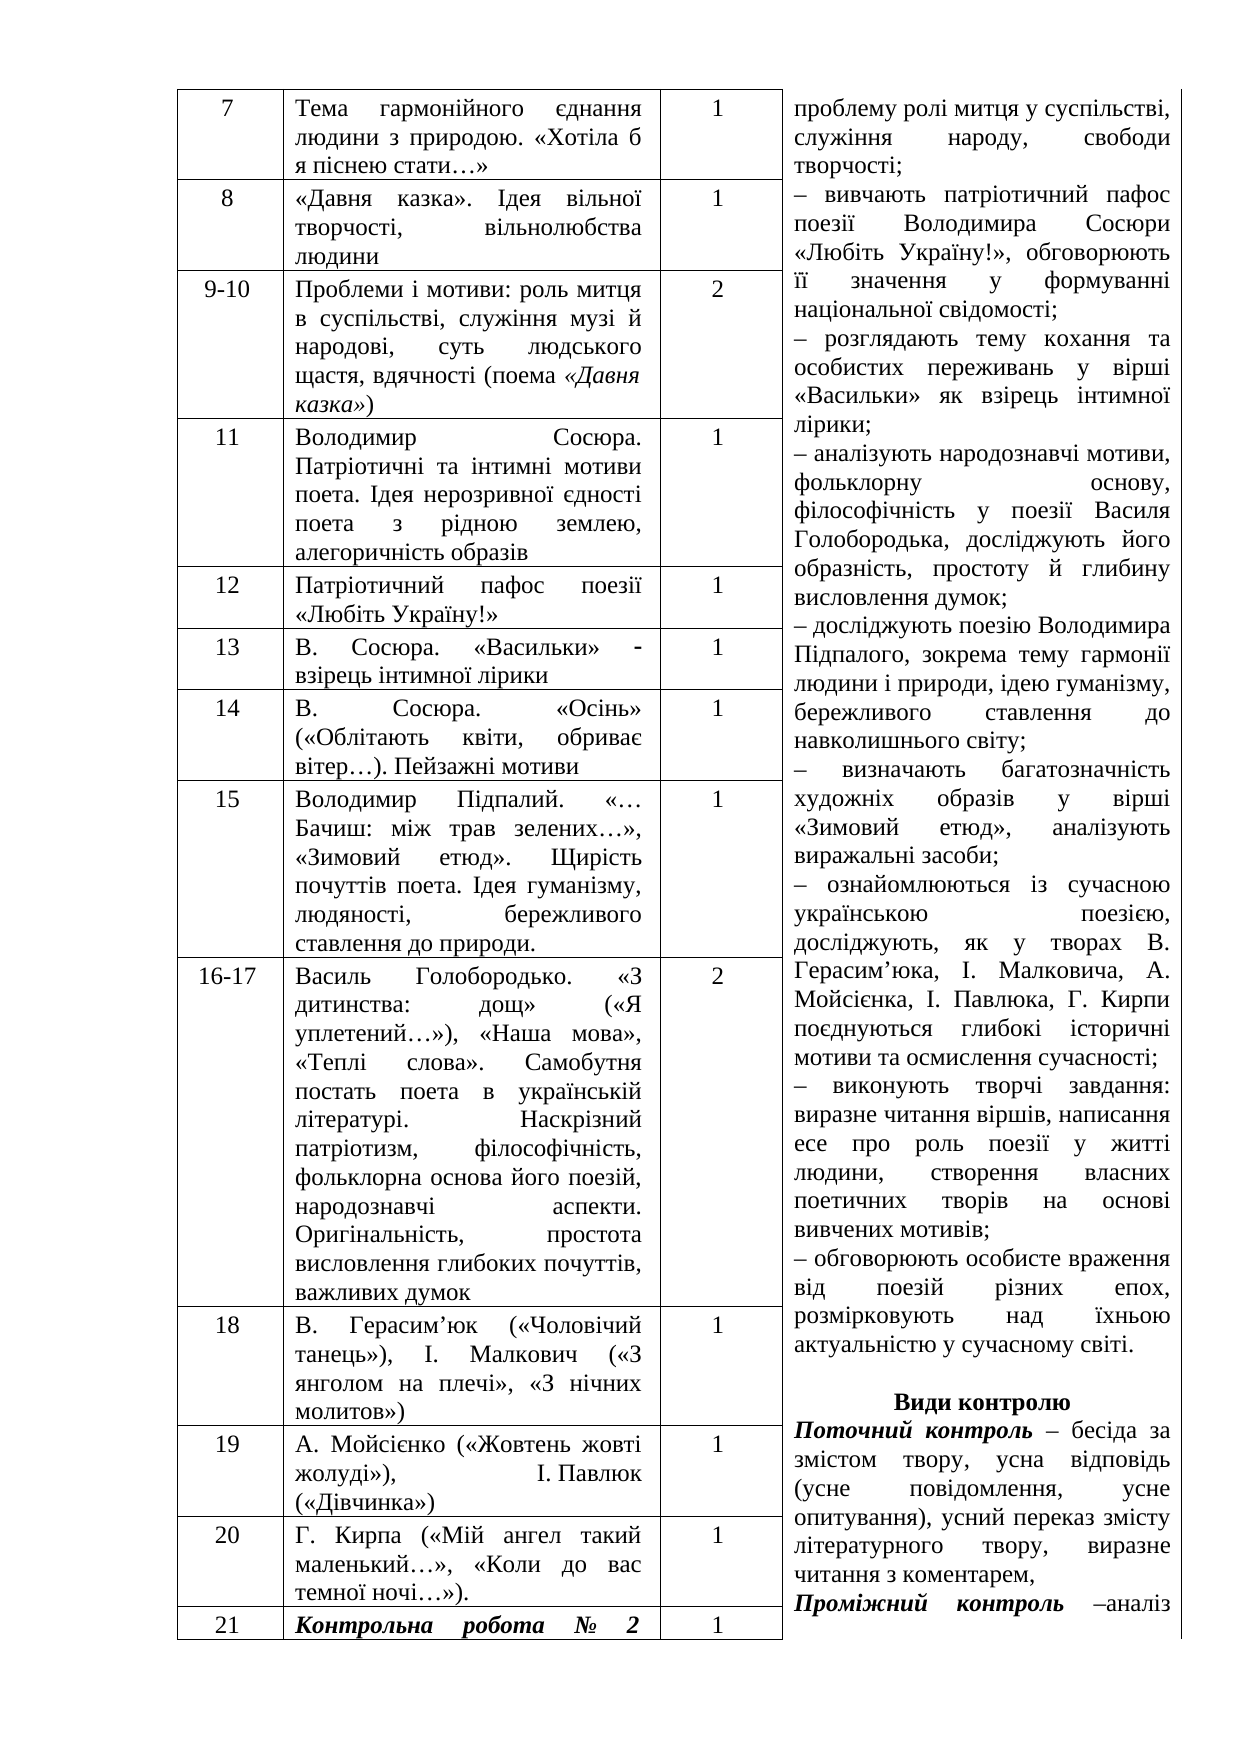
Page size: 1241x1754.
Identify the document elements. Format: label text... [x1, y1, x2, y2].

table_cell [284, 1607, 660, 1639]
table_cell 1 [661, 690, 782, 780]
table_cell 7 [178, 90, 283, 179]
table_cell В. Герасим’юк («Чоловічий танець»), І. Малкович («З янголом на плечі», «З нічних молитов») [284, 1307, 660, 1425]
table_cell 1 [661, 781, 782, 957]
table_cell Василь Голобородько. «З дитинства: дощ» («Я уплетений…»), «Наша мова», «Теплі слова». Самобутня постать поета в українській літературі. Наскрізний патріотизм, філософічність, фольклорна основа його поезій, народознавчі аспекти. Оригінальність, простота висловлення глибоких почуттів, важливих думок [284, 958, 660, 1306]
table_cell Патріотичний пафос поезії «Любіть Україну!» [284, 567, 660, 627]
table_cell 16-17 [178, 958, 283, 1306]
table_cell 1 [661, 1307, 782, 1425]
table_cell «Давня казка». Ідея вільної творчості, вільнолюбства людини [284, 180, 660, 270]
table_cell 2 [661, 958, 782, 1306]
table_cell 1 [661, 180, 782, 270]
table_cell Володимир Сосюра. Патріотичні та інтимні мотиви поета. Ідея нерозривної єдності поета з рідною землею, алегоричність образів [284, 419, 660, 566]
table_cell 1 [661, 567, 782, 627]
table_cell 14 [178, 690, 283, 780]
table_cell 1 [661, 419, 782, 566]
table_cell 9-10 [178, 271, 283, 418]
table_cell А. Мойсієнко («Жовтень жовті жолуді»), І. Павлюк («Дівчинка») [284, 1426, 660, 1516]
table_cell 20 [178, 1517, 283, 1606]
table_cell В. Сосюра. «Васильки» взірець інтимної лірики [284, 629, 660, 689]
table_cell 15 [178, 781, 283, 957]
table_cell Тема гармонійного єднання людини з природою. «Хотіла б я піснею стати…» [284, 90, 660, 179]
table_cell 8 [178, 180, 283, 270]
table_cell 13 [178, 629, 283, 689]
table_cell 12 [178, 567, 283, 627]
table_cell 1 [661, 1426, 782, 1516]
table_cell 1 [661, 1607, 782, 1639]
table_cell 18 [178, 1307, 283, 1425]
table_cell 2 [661, 271, 782, 418]
table_cell Володимир Підпалий. «…Бачиш: між трав зелених…», «Зимовий етюд». Щирість почуттів поета. Ідея гуманізму, людяності, бережливого ставлення до природи. [284, 781, 660, 957]
table_cell 1 [661, 629, 782, 689]
table_cell В. Сосюра. «Осінь» («Облітають квіти, обриває вітер…). Пейзажні мотиви [284, 690, 660, 780]
table_cell 1 [661, 1517, 782, 1606]
table_cell 21 [178, 1607, 283, 1639]
table_cell 11 [178, 419, 283, 566]
table_cell 19 [178, 1426, 283, 1516]
table_cell 1 [661, 90, 782, 179]
table_cell Г. Кирпа («Мій ангел такий маленький…», «Коли до вас темної ночі…»). [284, 1517, 660, 1606]
table_cell Проблеми і мотиви: роль митця в суспільстві, служіння музі й народові, суть людського щастя, вдячності (поема «Давня казка») [284, 271, 660, 418]
